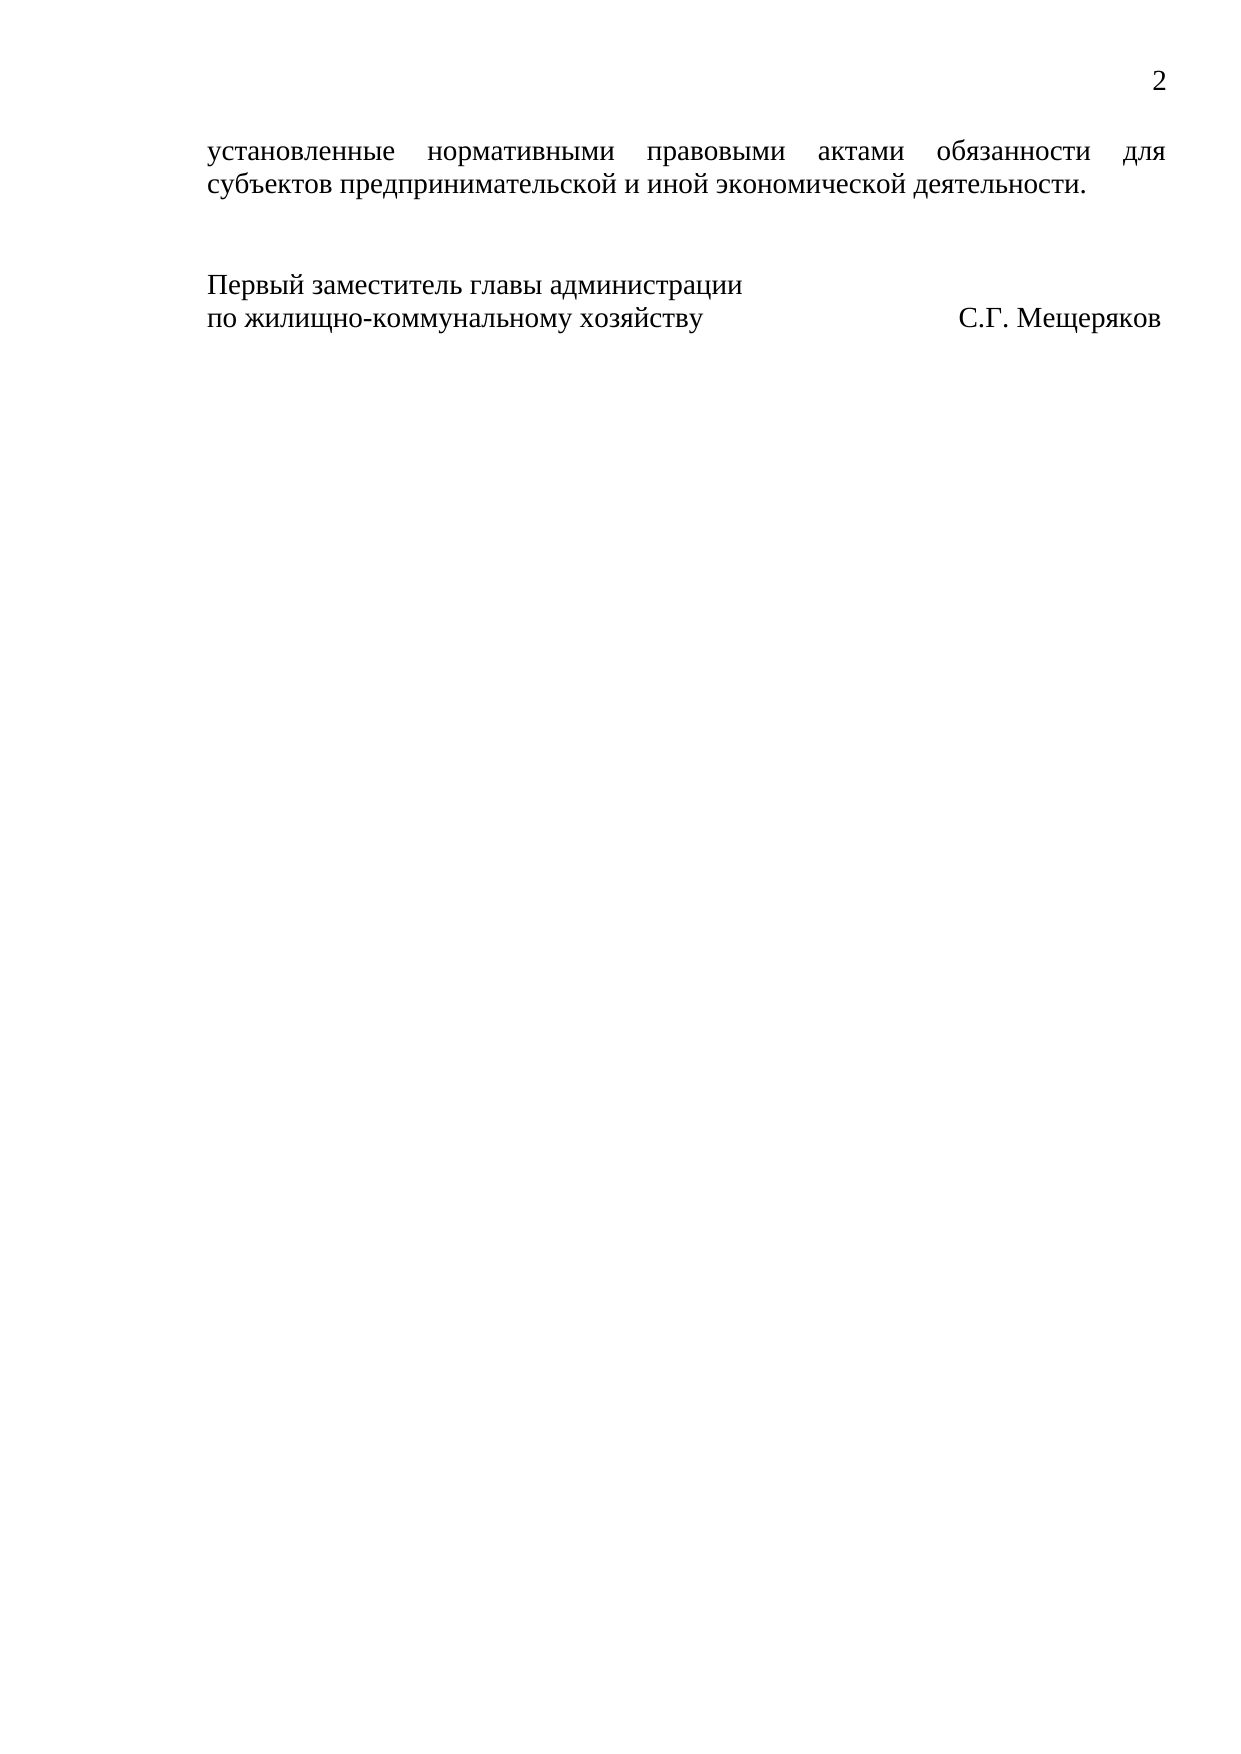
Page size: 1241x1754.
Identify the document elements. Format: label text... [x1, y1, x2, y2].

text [207, 133, 1167, 200]
text Первый заместитель главы администрации [207, 267, 1167, 301]
text по жилищно-коммунальному хозяйству С.Г. Мещеряков [207, 301, 1167, 334]
